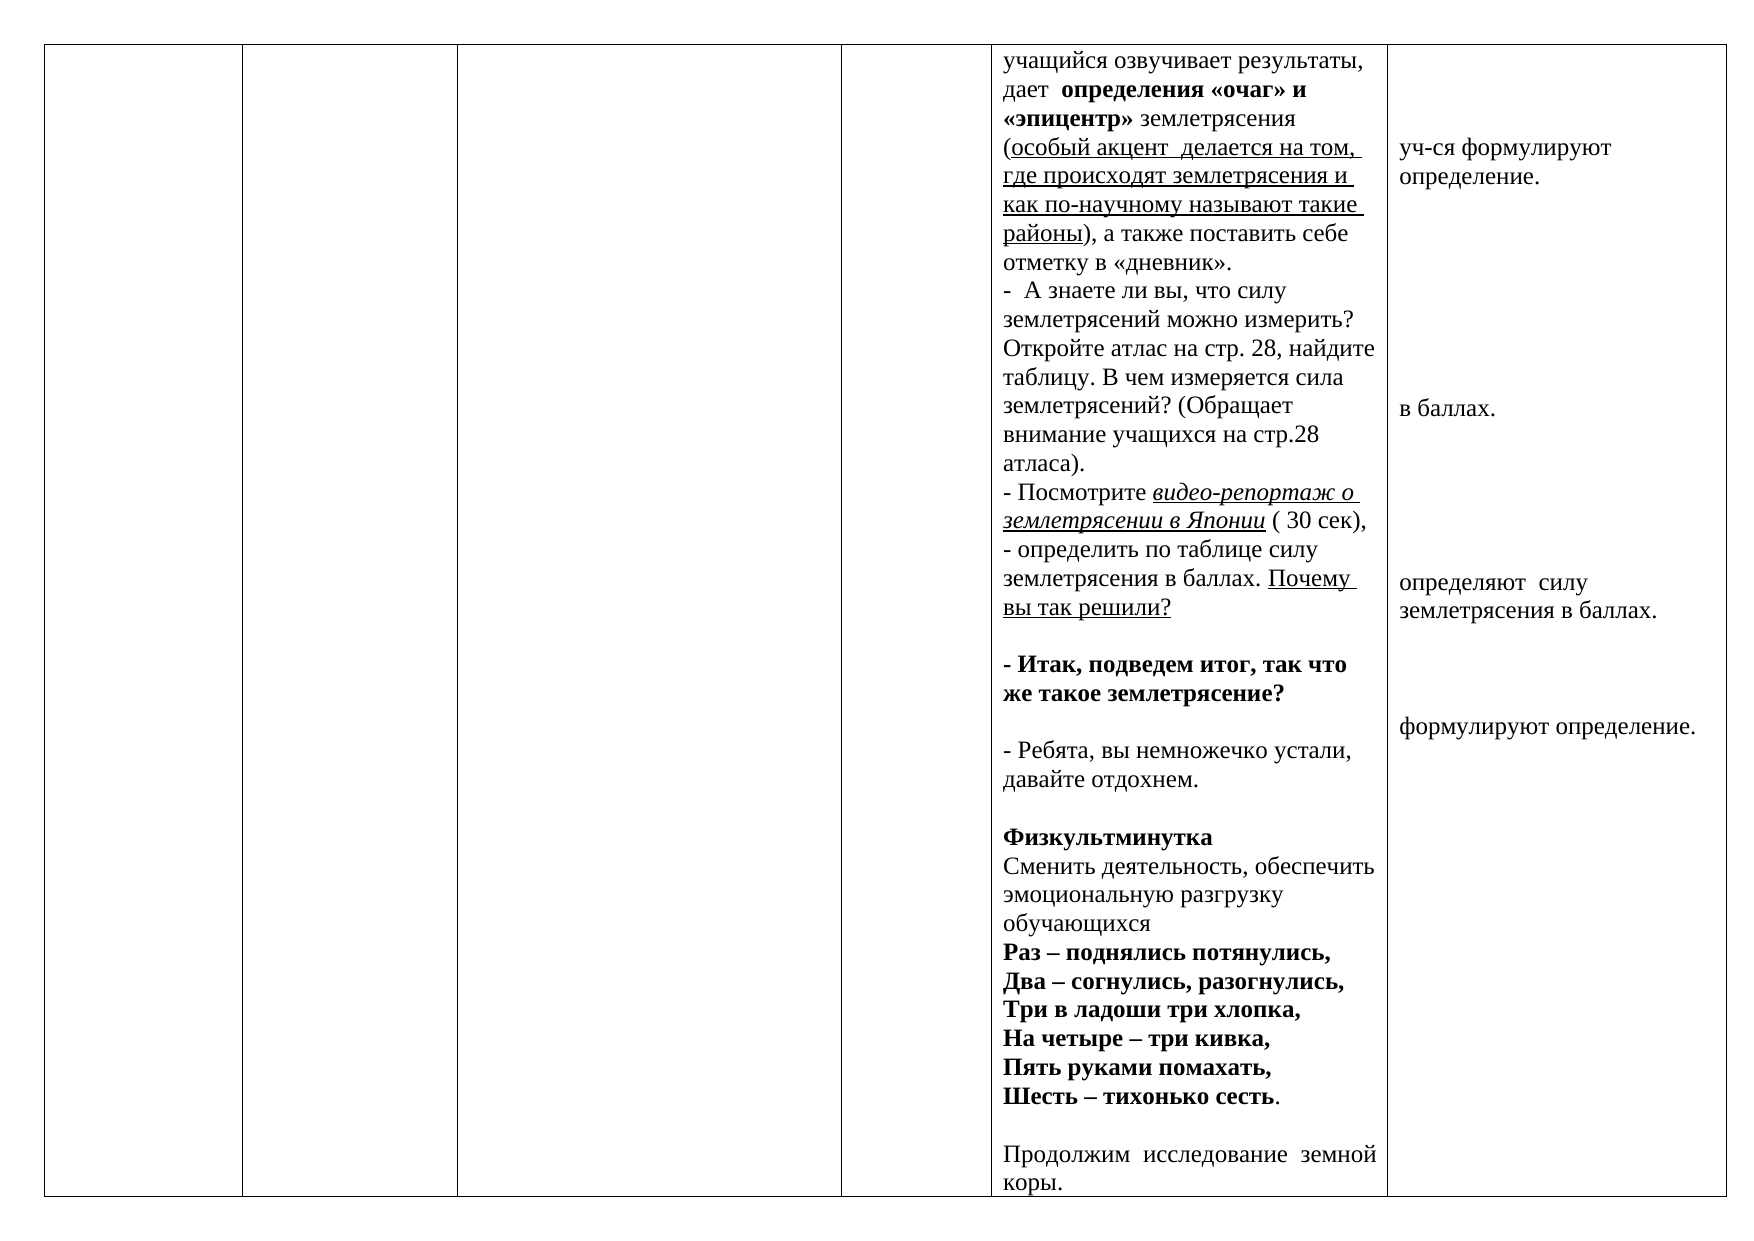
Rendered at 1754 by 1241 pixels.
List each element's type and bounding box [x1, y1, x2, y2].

table_cell [458, 45, 841, 1196]
table_cell [45, 45, 242, 1196]
table_cell [992, 45, 1387, 1196]
table_cell [1388, 45, 1726, 1196]
table_cell [842, 45, 991, 1196]
table_cell [243, 45, 457, 1196]
